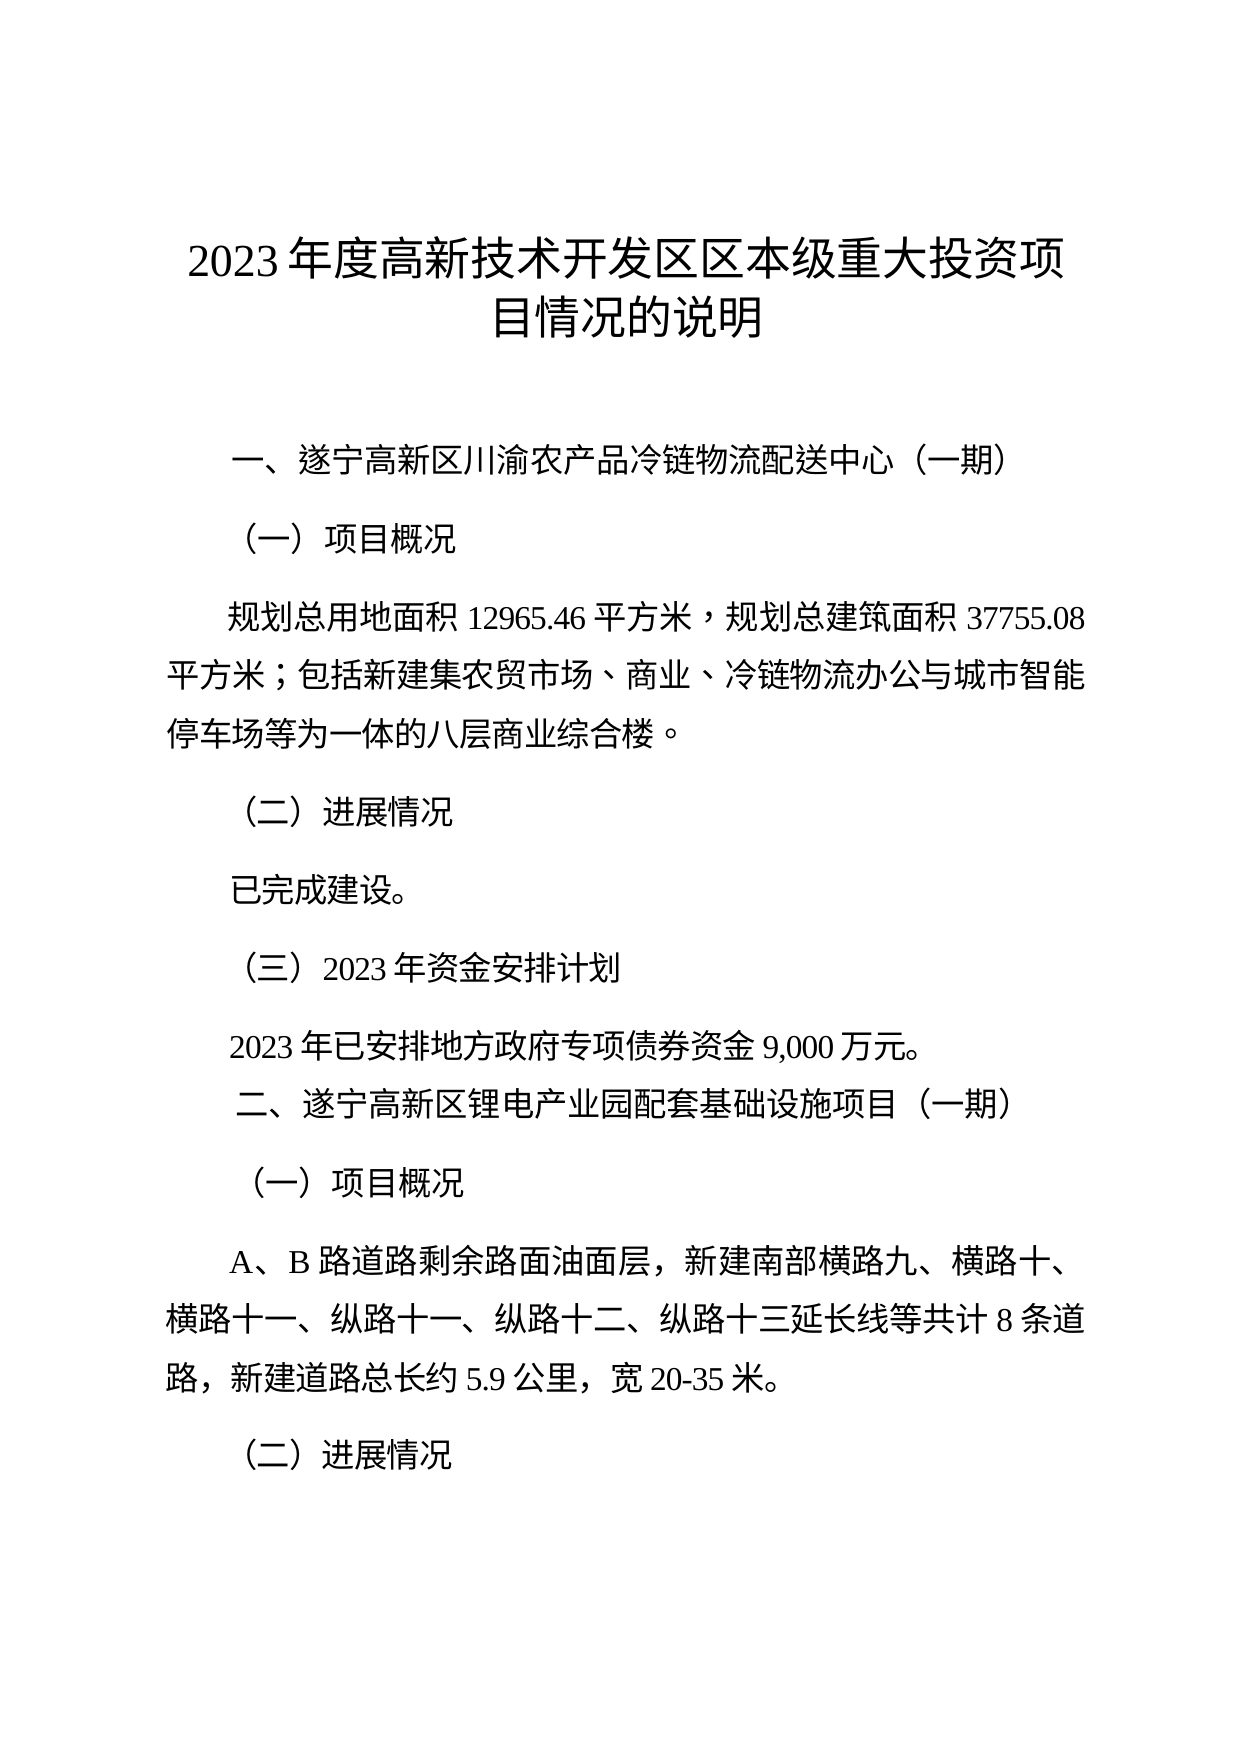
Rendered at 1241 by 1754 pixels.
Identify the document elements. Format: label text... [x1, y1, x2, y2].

text 规划总用地面积12965.46平方米，规划总建筑面积37755.08平方米；包括新建集农贸市场、商业、冷链物流办公与城市智能停车场等为一体的八层商业综合楼。 [166, 583, 1086, 758]
list A、B路道路剩余路面油面层，新建南部横路九、横路十、横路十一、纵路十一、纵路十二、纵路十三延长线等共计8条道路，新建道路总长约5.9公里，宽20-35米。 [166, 1227, 1086, 1402]
list 一、遂宁高新区川渝农产品冷链物流配送中心（一期） [166, 426, 1087, 484]
list 2023年已安排地方政府专项债券资金9,000万元。 [166, 1011, 1086, 1070]
list 已完成建设。 [166, 855, 1086, 914]
list 项目概况 [224, 505, 1087, 563]
text 2023年度高新技术开发区区本级重大投资项目情况的说明 [166, 232, 1087, 349]
list （一）项目概况 [166, 1148, 1087, 1207]
list 2023年资金安排计划 [224, 933, 1086, 992]
list 进展情况 [224, 777, 1086, 836]
list （二）进展情况 [224, 1421, 1086, 1479]
list 遂宁高新区锂电产业园配套基础设施项目（一期） [170, 1070, 1087, 1128]
